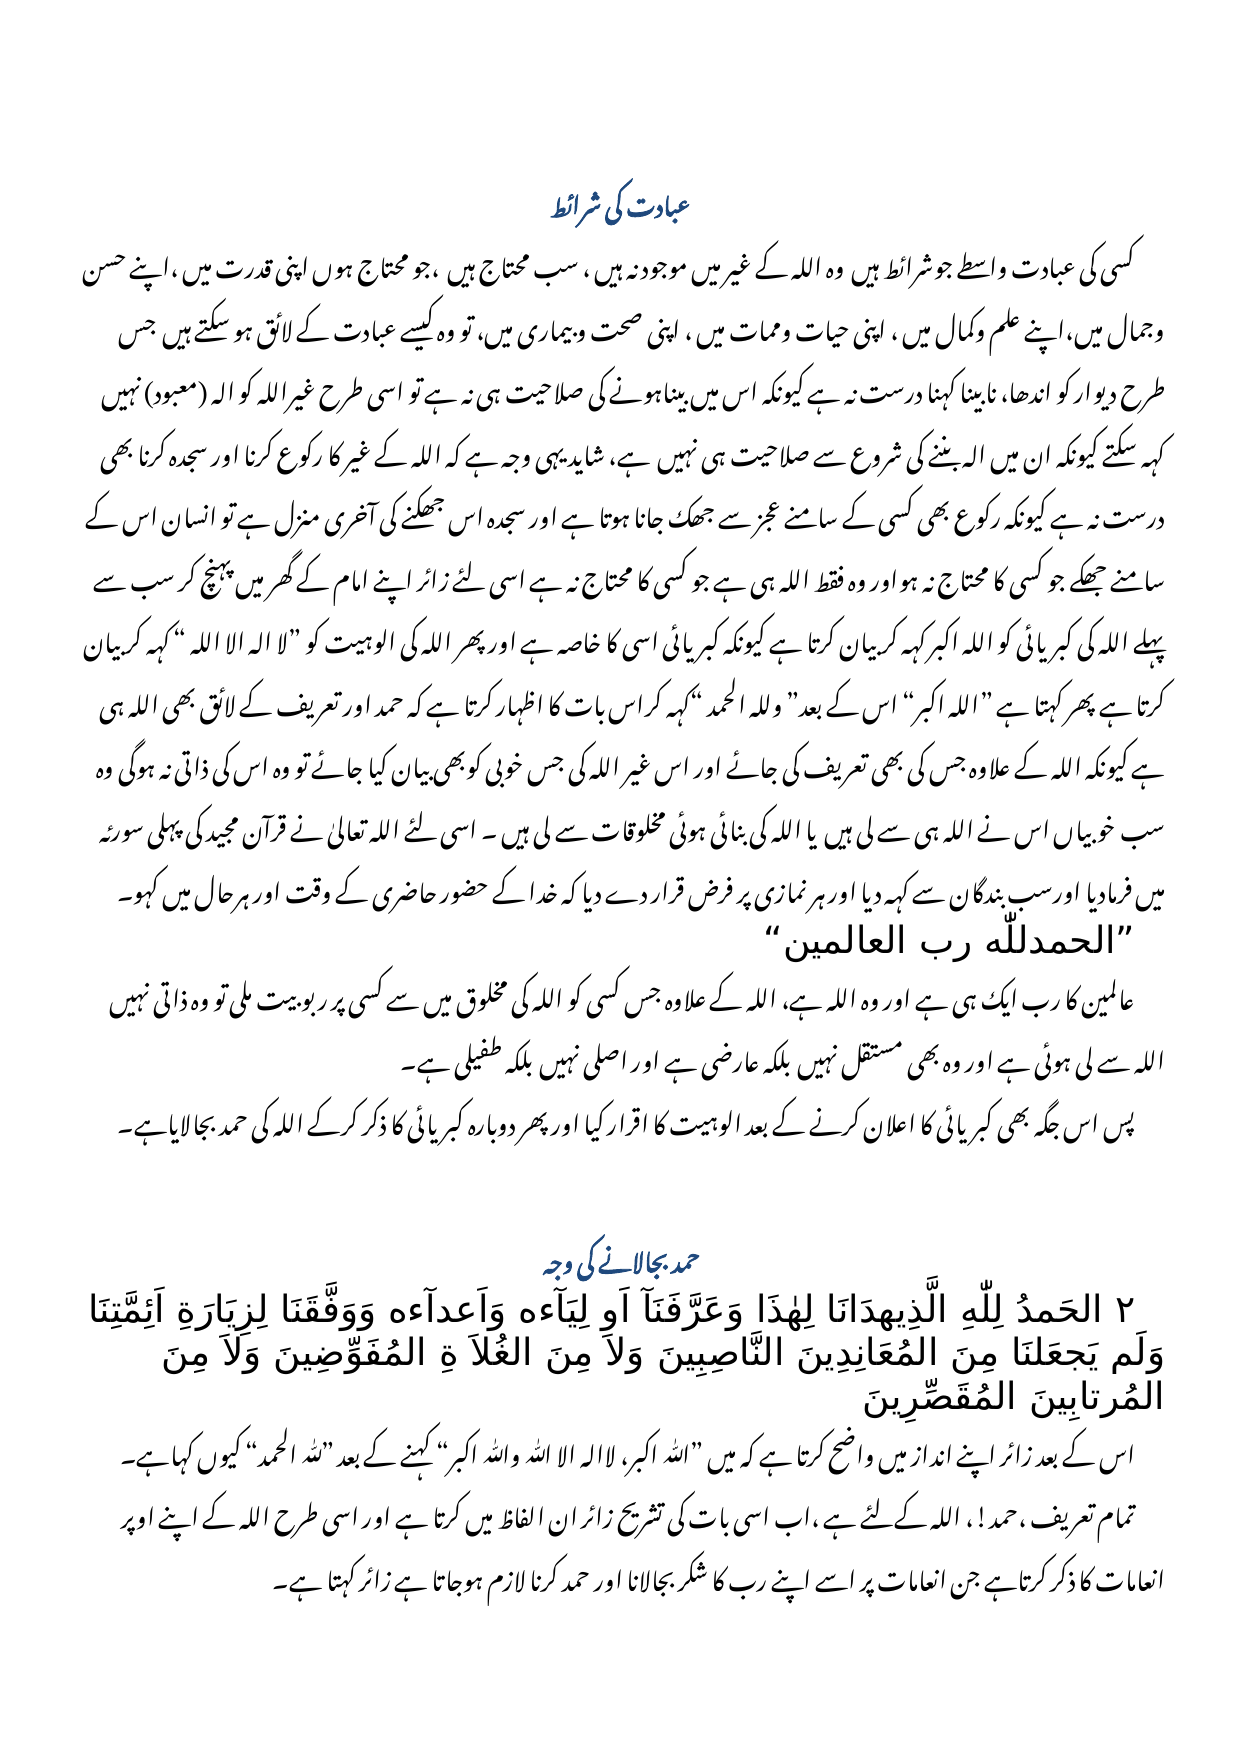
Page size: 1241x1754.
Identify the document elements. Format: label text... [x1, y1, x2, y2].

subtitle عبادت کی شرائط [75, 169, 1165, 231]
text ”الحمدللّٰه رب العالمین“ [75, 919, 1165, 962]
subtitle حمد بجالانے کی وجہ [75, 1225, 1165, 1287]
text تمام تعریف ،حمد!، اللہ کےلئے ہے ،اب اسی بات کی تشریح زائر ان الفاظ میں کرتا ہے اور اسی طرح اللہ کے اپنے اوپر انعامات کا ذکر کرتاہے جن انعامات پر اسے اپنے رب کا شکر بجالانا اور حمد کرنا لازم ہوجاتا ہے زائر کہتا ہے۔ [75, 1481, 1165, 1606]
text کسی کی عبادت واسطے جوشرائط ہیں وہ اللہ کے غیر میں موجود نہ ہیں ، سب محتاج ہیں ،جو محتاج ہوں اپنی قدرت میں ،اپنے حسن وجمال میں،اپنے علم وکمال میں ، اپنی حیات وممات میں ، اپنی صحت و بیماری میں، تو وہ کیسے عبادت کے لائق ہو سکتے ہیں جس طرح دیوار کو اندھا، نابینا کہنا درست نہ ہے کیونکہ اس میں بیناہونے کی صلاحیت ہی نہ ہے تو اسی طرح غیراللہ کو الہ (معبود) نہیں کہہ سکتے کیونکہ ان میں الہ بننے کی شروع سے صلاحیت ہی نہیں ہے، شاید یہی وجہ ہے کہ اللہ کے غیر کا رکوع کرنا اور سجدہ کرنا بھی درست نہ ہے کیونکہ رکوع بھی کسی کے سامنے عجز سے جھک جانا ہوتا ہے اور سجدہ اس جھکنے کی آخری منزل ہے تو انسان اس کے سامنے جھکے جو کسی کا محتاج نہ ہواور وہ فقط اللہ ہی ہے جو کسی کا محتاج نہ ہے اسی لئے زائر اپنے امام کے گھر میں پہنچ کر سب سے پہلے اللہ کی کبریائی کو اللہ اکبر کہہ کر بیان کرتا ہے کیونکہ کبریائی اسی کا خاصہ ہے اور پھر اللہ کی الوہیت کو ”لا الہ الا اللہ “ کہہ کر بیان کرتا ہے پھر کہتا ہے ”اللہ اکبر“ اس کے بعد” وللہ الحمد “کہہ کراس بات کا اظہار کرتا ہے کہ حمد اور تعریف کے لائق بھی اللہ ہی ہے کیونکہ اللہ کے علاوہ جس کی بھی تعریف کی جائے اور اس غیر اللہ کی جس خوبی کوبھی بیان کیا جائے تو وہ اس کی ذاتی نہ ہوگی وہ سب خوبیاں اس نے اللہ ہی سے لی ہیں یا اللہ کی بنائی ہوئی مخلوقات سے لی ہیں ۔ اسی لئے اللہ تعالیٰ نے قرآن مجید کی پہلی سورئہ میں فرمادیا اورسب بندگان سے کہہ دیا اور ہر نمازی پر فرض قرار دے دیا کہ خدا کے حضور حاضری کے وقت اور ہرحال میں کہو۔ [75, 231, 1165, 919]
text عالمین کا رب ایک ہی ہے اور وہ اللہ ہے، اللہ کے علاوہ جس کسی کو اللہ کی مخلوق میں سے کسی پر ربوبیت ملی تو وہ ذاتی نہیں اللہ سے لی ہوئی ہے اور وہ بھی مستقل نہیں بلکہ عارضی ہے اور اصلی نہیں بلکہ طفیلی ہے۔ [75, 962, 1165, 1087]
text ۲ الحَمدُ لِلّٰهِ الَّذِیهدَانَا لِهٰذَا وَعَرَّفَنَآ اَو لِیَآءه وَاَعدآءه وَوَفَّقَنَا لِزِیَارَةِ اَئِمَّتِنَا وَلَم یَجعَلنَا مِنَ المُعَانِدِینَ النَّاصِبِینَ وَلاَ مِنَ الغُلاَ ةِ المُفَوِّضِینَ وَلاَ مِنَ المُرتابِینَ المُقَصِّرِینَ [75, 1287, 1165, 1418]
text اس کے بعد زائر اپنے انداز میں واضح کرتا ہے کہ میں ”اللّٰہ اکبر، لاالہ الا اللّٰہ واللّٰہ اکبر“ کہنے کے بعد ”للّٰہ الحمد“ کیوں کہاہے۔ [75, 1418, 1165, 1481]
text پس اس جگہ بھی کبریائی کا اعلان کرنے کے بعد الوہیت کا اقرار کیا اور پھر دوبارہ کبریائی کا ذکر کرکے اللہ کی حمد بجالایاہے۔ [75, 1087, 1165, 1150]
